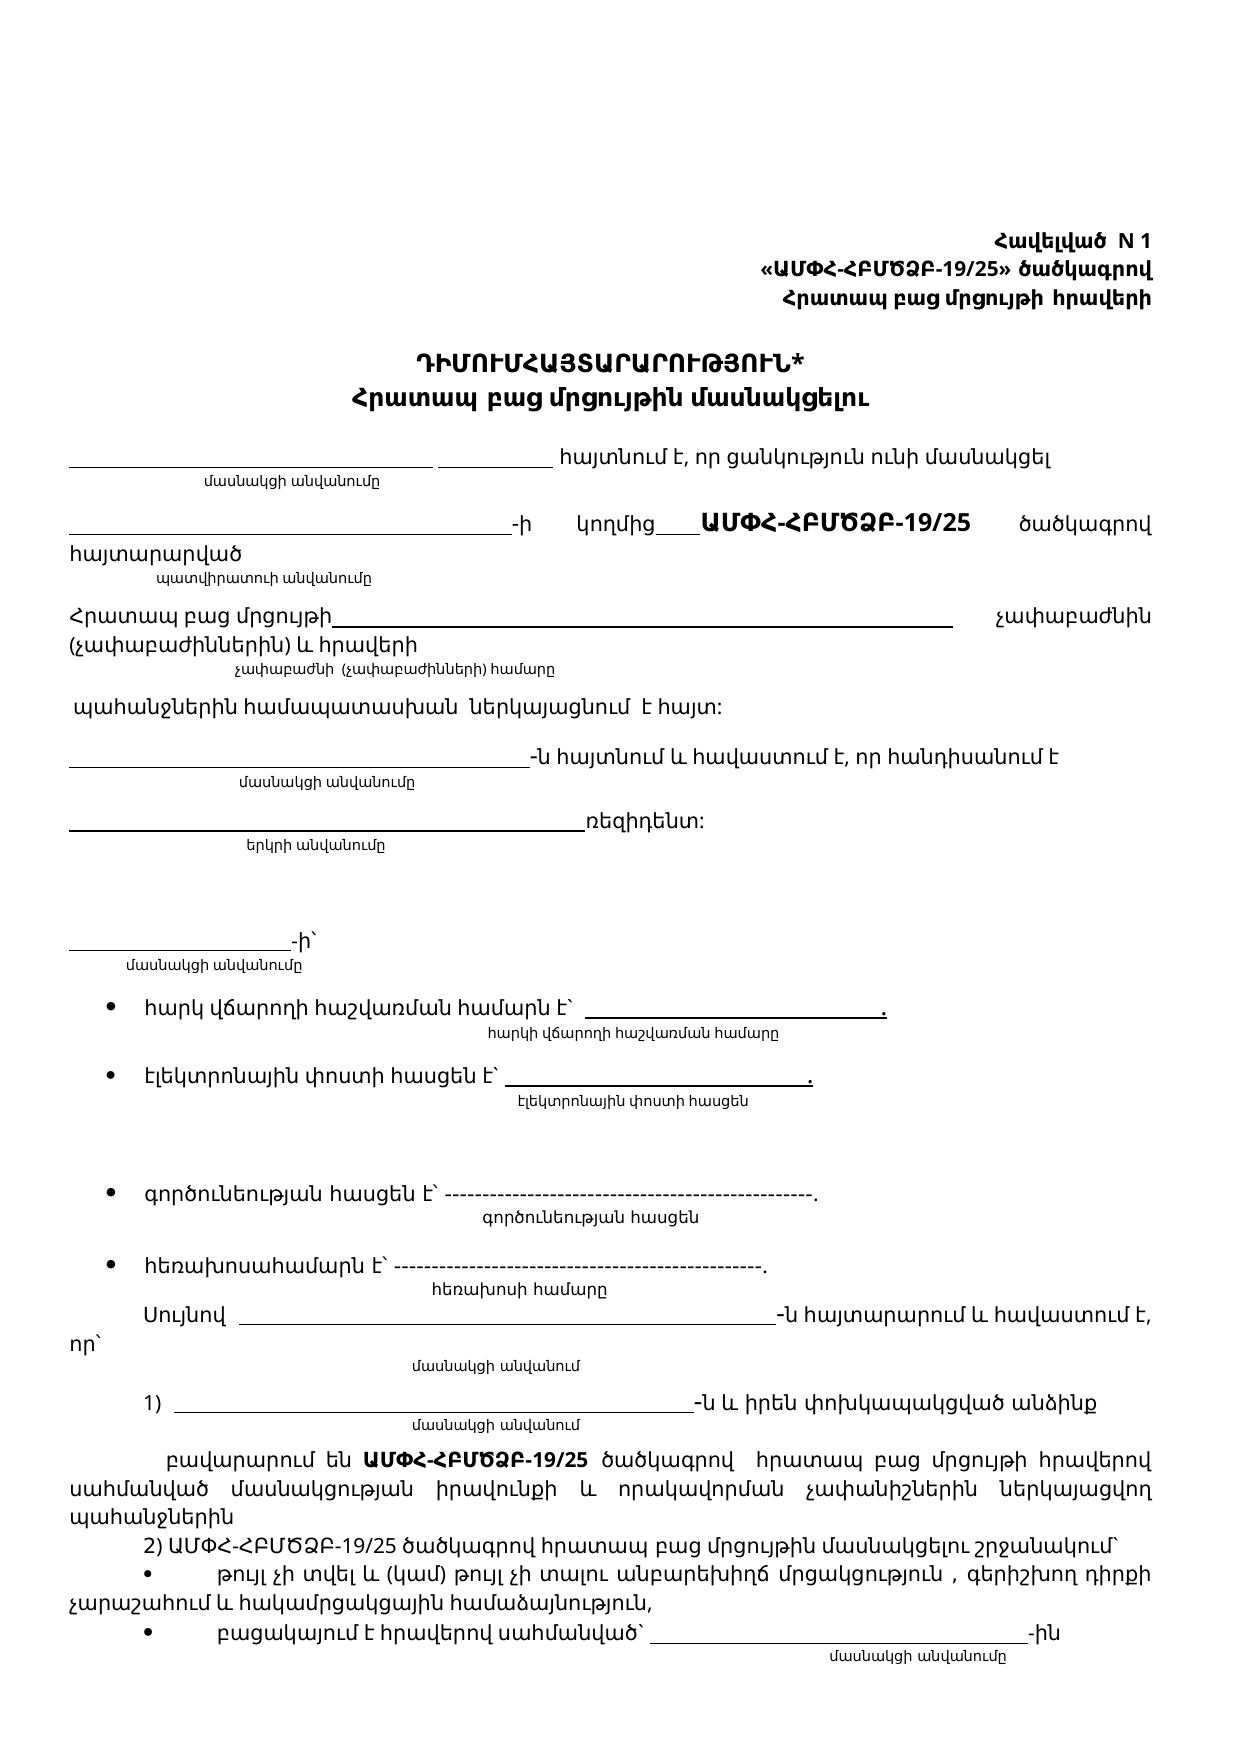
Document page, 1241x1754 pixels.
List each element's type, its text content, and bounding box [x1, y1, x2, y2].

text մասնակցի անվանումը [69, 471, 1152, 505]
text ԴԻՄՈՒՄՀԱՅՏԱՐԱՐՈՒԹՅՈՒՆ* [69, 346, 1152, 379]
text -ի կողմից ԱՄՓՀ-ՀԲՄԾՁԲ-19/25 ծածկագրով հայտարարված [69, 505, 1152, 567]
text հայտնում է, որ ցանկություն ունի մասնակցել [69, 442, 1152, 471]
text -ի՝ [69, 926, 1152, 954]
text երկրի անվանումը [69, 834, 1152, 868]
text մասնակցի անվանումը [69, 1647, 1152, 1677]
text մասնակցի անվանում [69, 1416, 1152, 1446]
text մասնակցի անվանումը [69, 954, 1152, 988]
text Հրատապ բաց մրցույթի չափաբաժնին (չափաբաժիններին) և հրավերի [69, 601, 1152, 658]
text Սույնով -ն հայտարարում և հավաստում է, որ՝ [69, 1299, 1152, 1358]
list բացակայում է հրավերով սահմանված` -ին [69, 1616, 1152, 1647]
list թույլ չի տվել և (կամ) թույլ չի տալու անբարեխիղճ մրցակցություն , գերիշխող դիրքի չարաշահում և հակամրցակցային համաձայնություն, [69, 1559, 1152, 1616]
text ռեզիդենտ: [69, 806, 1152, 834]
text Հրատապ բաց մրցույթի հրավերի [69, 283, 1152, 311]
text Հավելված N 1 [69, 226, 1152, 254]
text 1) -ն և իրեն փոխկապակցված անձինք [69, 1387, 1152, 1416]
text պահանջներին համապատասխան ներկայացնում է հայտ: [69, 692, 1152, 721]
text -ն հայտնում և հավաստում է, որ հանդիսանում է [69, 738, 1152, 772]
text պատվիրատուի անվանումը [69, 567, 1152, 601]
text էլեկտրոնային փոստի հասցեն [69, 1090, 1152, 1124]
text գործունեության հասցեն [69, 1208, 1152, 1227]
subtitle Հրատապ բաց մրցույթին մասնակցելու [69, 379, 1152, 414]
text մասնակցի անվանում [69, 1358, 1152, 1387]
text բավարարում են ԱՄՓՀ-ՀԲՄԾՁԲ-19/25 ծածկագրով հրատապ բաց մրցույթի հրավերով սահմանված մասնակցության իրավունքի և որակավորման չափանիշներին ներկայացվող պահանջներին [69, 1446, 1152, 1531]
list հարկ վճարողի հաշվառման համարն է` . [107, 988, 1152, 1022]
list հեռախոսահամարն է՝ -------------------------------------------------. [107, 1251, 1152, 1280]
text հարկի վճարողի հաշվառման համարը [69, 1022, 1152, 1056]
text 2) ԱՄՓՀ-ՀԲՄԾՁԲ-19/25 ծածկագրով հրատապ բաց մրցույթին մասնակցելու շրջանակում` [69, 1531, 1152, 1559]
list էլեկտրոնային փոստի հասցեն է` . [107, 1056, 1152, 1090]
text մասնակցի անվանումը [69, 772, 1152, 806]
text «ԱՄՓՀ-ՀԲՄԾՁԲ-19/25» ծածկագրով [69, 254, 1152, 283]
list գործունեության հասցեն է՝ -------------------------------------------------. [107, 1179, 1152, 1208]
text հեռախոսի համարը [69, 1280, 1152, 1299]
text չափաբաժնի (չափաբաժինների) համարը [69, 658, 1152, 692]
